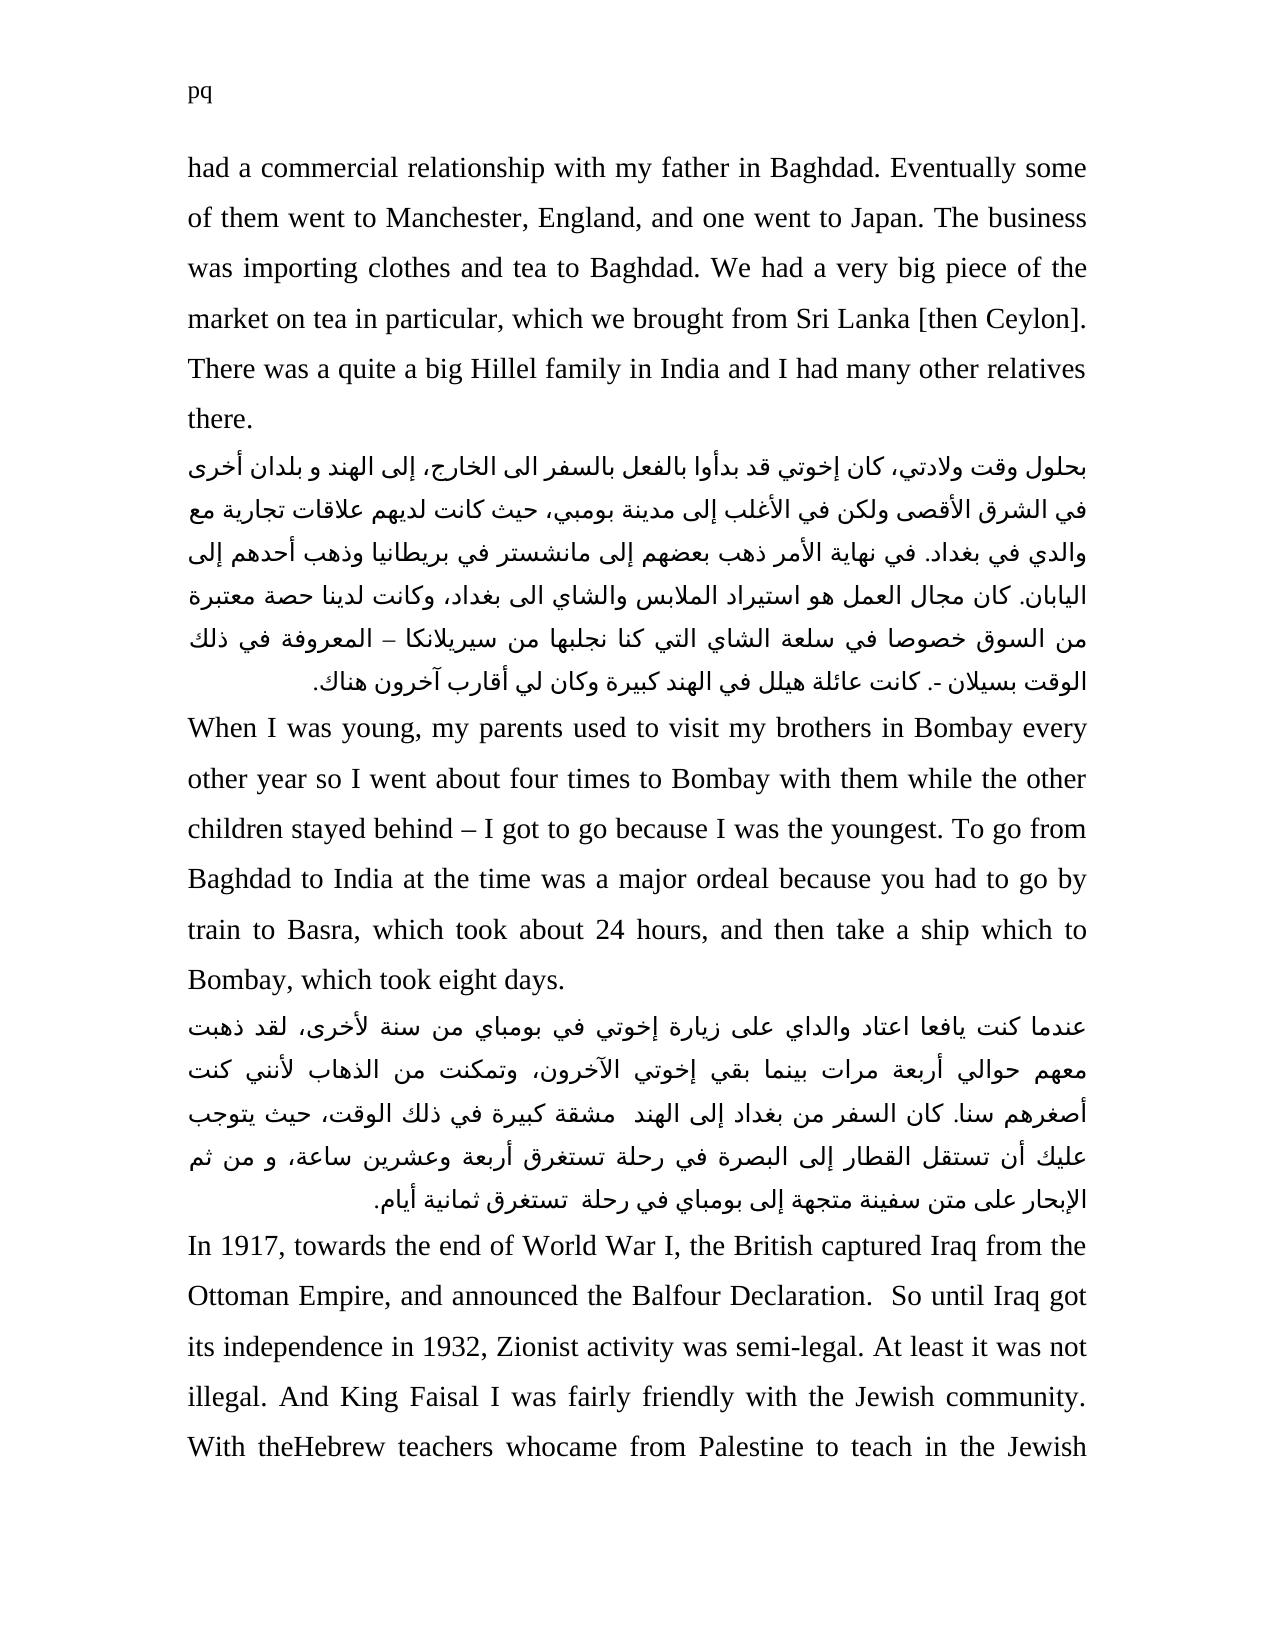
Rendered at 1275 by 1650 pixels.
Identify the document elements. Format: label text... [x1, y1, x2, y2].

text عندما كنت يافعا اعتاد والداي على زيارة إخوتي في بومباي من سنة لأخرى، لقد ذهبت معهم حوالي أربعة مرات بينما بقي إخوتي الآخرون، وتمكنت من الذهاب لأنني كنت أصغرهم سنا. كان السفر من بغداد إلى الهند مشقة كبيرة في ذلك الوقت، حيث يتوجب عليك أن تستقل القطار إلى البصرة في رحلة تستغرق أربعة وعشرين ساعة، و من ثم الإبحار على متن سفينة متجهة إلى بومباي في رحلة تستغرق ثمانية أيام. [187, 1012, 1088, 1214]
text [187, 150, 1088, 435]
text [187, 1228, 1088, 1463]
text بحلول وقت ولادتي، كان إخوتي قد بدأوا بالفعل بالسفر الى الخارج، إلى الهند و بلدان أخرى في الشرق الأقصى ولكن في الأغلب إلى مدينة بومبي، حيث كانت لديهم علاقات تجارية مع والدي في بغداد. في نهاية الأمر ذهب بعضهم إلى مانشستر في بريطانيا وذهب أحدهم إلى اليابان. كان مجال العمل هو استيراد الملابس والشاي الى بغداد، وكانت لدينا حصة معتبرة من السوق خصوصا في سلعة الشاي التي كنا نجلبها من سيريلانكا – المعروفة في ذلك الوقت بسيلان -. كانت عائلة هيلل في الهند كبيرة وكان لي أقارب آخرون هناك. [187, 452, 1088, 696]
text When I was young, my parents used to visit my brothers in Bombay every other year so I went about four times to Bombay with them while the other children stayed behind – I got to go because I was the youngest. To go from Baghdad to India at the time was a major ordeal because you had to go by train to Basra, which took about 24 hours, and then take a ship which to Bombay, which took eight days. [187, 711, 1088, 996]
